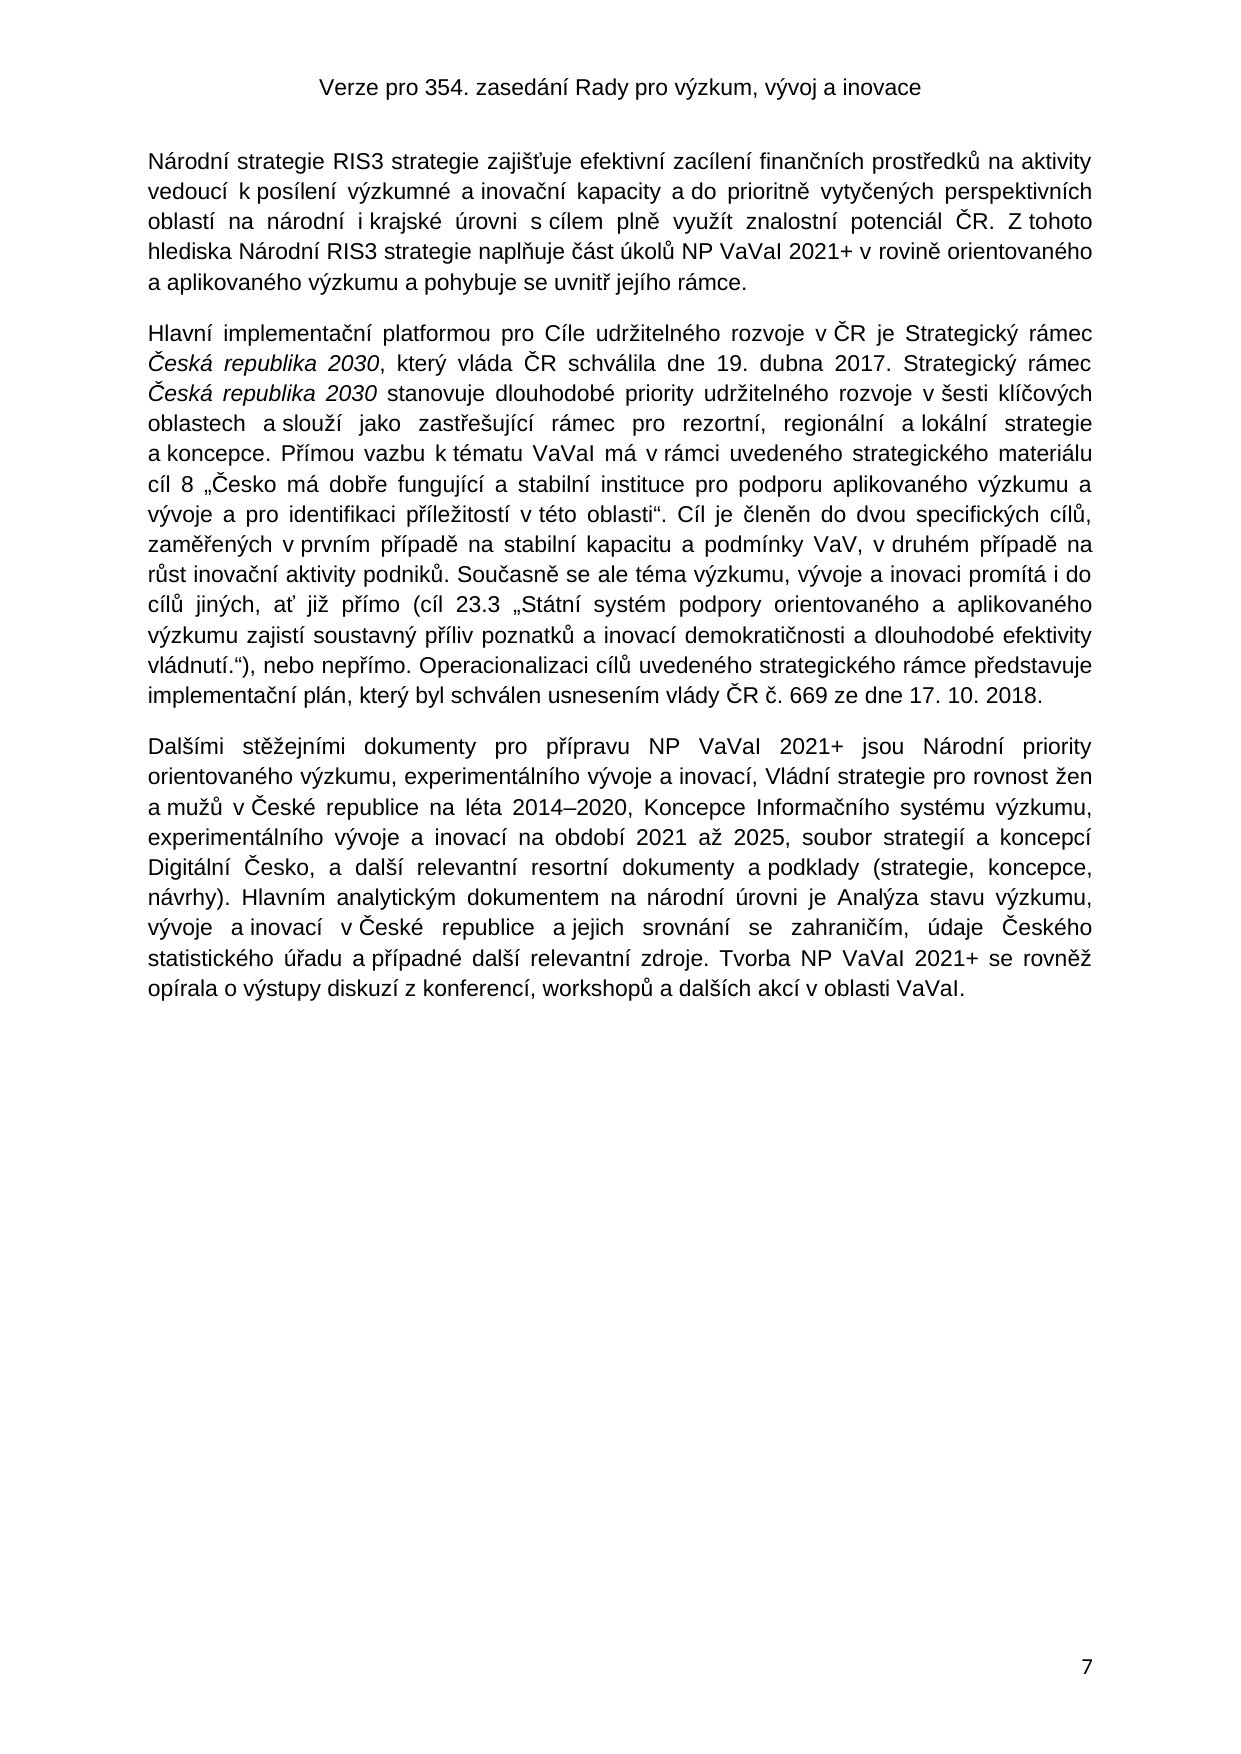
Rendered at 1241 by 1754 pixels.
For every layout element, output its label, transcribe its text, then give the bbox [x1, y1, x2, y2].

text Hlavní implementační platformou pro Cíle udržitelného rozvoje v ČR je Strategický rámec Česká republika 2030, který vláda ČR schválila dne 19. dubna 2017. Strategický rámec Česká republika 2030 stanovuje dlouhodobé priority udržitelného rozvoje v šesti klíčových oblastech a slouží jako zastřešující rámec pro rezortní, regionální a lokální strategie a koncepce. Přímou vazbu k tématu VaVaI má v rámci uvedeného strategického materiálu cíl 8 „Česko má dobře fungující a stabilní instituce pro podporu aplikovaného výzkumu a vývoje a pro identifikaci příležitostí v této oblasti“. Cíl je členěn do dvou specifických cílů, zaměřených v prvním případě na stabilní kapacitu a podmínky VaV, v druhém případě na růst inovační aktivity podniků. Současně se ale téma výzkumu, vývoje a inovaci promítá i do cílů jiných, ať již přímo (cíl 23.3 „Státní systém podpory orientovaného a aplikovaného výzkumu zajistí soustavný příliv poznatků a inovací demokratičnosti a dlouhodobé efektivity vládnutí.“), nebo nepřímo. Operacionalizaci cílů uvedeného strategického rámce představuje implementační plán, který byl schválen usnesením vlády ČR č. 669 ze dne 17. 10. 2018. [148, 319, 1093, 708]
text Dalšími stěžejními dokumenty pro přípravu NP VaVaI 2021+ jsou Národní priority orientovaného výzkumu, experimentálního vývoje a inovací, Vládní strategie pro rovnost žen a mužů v České republice na léta 2014–2020, Koncepce Informačního systému výzkumu, experimentálního vývoje a inovací na období 2021 až 2025, soubor strategií a koncepcí Digitální Česko, a další relevantní resortní dokumenty a podklady (strategie, koncepce, návrhy). Hlavním analytickým dokumentem na národní úrovni je Analýza stavu výzkumu, vývoje a inovací v České republice a jejich srovnání se zahraničím, údaje Českého statistického úřadu a případné další relevantní zdroje. Tvorba NP VaVaI 2021+ se rovněž opírala o výstupy diskuzí z konferencí, workshopů a dalších akcí v oblasti VaVaI. [148, 733, 1093, 1001]
text Národní strategie RIS3 strategie zajišťuje efektivní zacílení finančních prostředků na aktivity vedoucí k posílení výzkumné a inovační kapacity a do prioritně vytyčených perspektivních oblastí na národní i krajské úrovni s cílem plně využít znalostní potenciál ČR. Z tohoto hlediska Národní RIS3 strategie naplňuje část úkolů NP VaVaI 2021+ v rovině orientovaného a aplikovaného výzkumu a pohybuje se uvnitř jejího rámce. [148, 148, 1093, 295]
